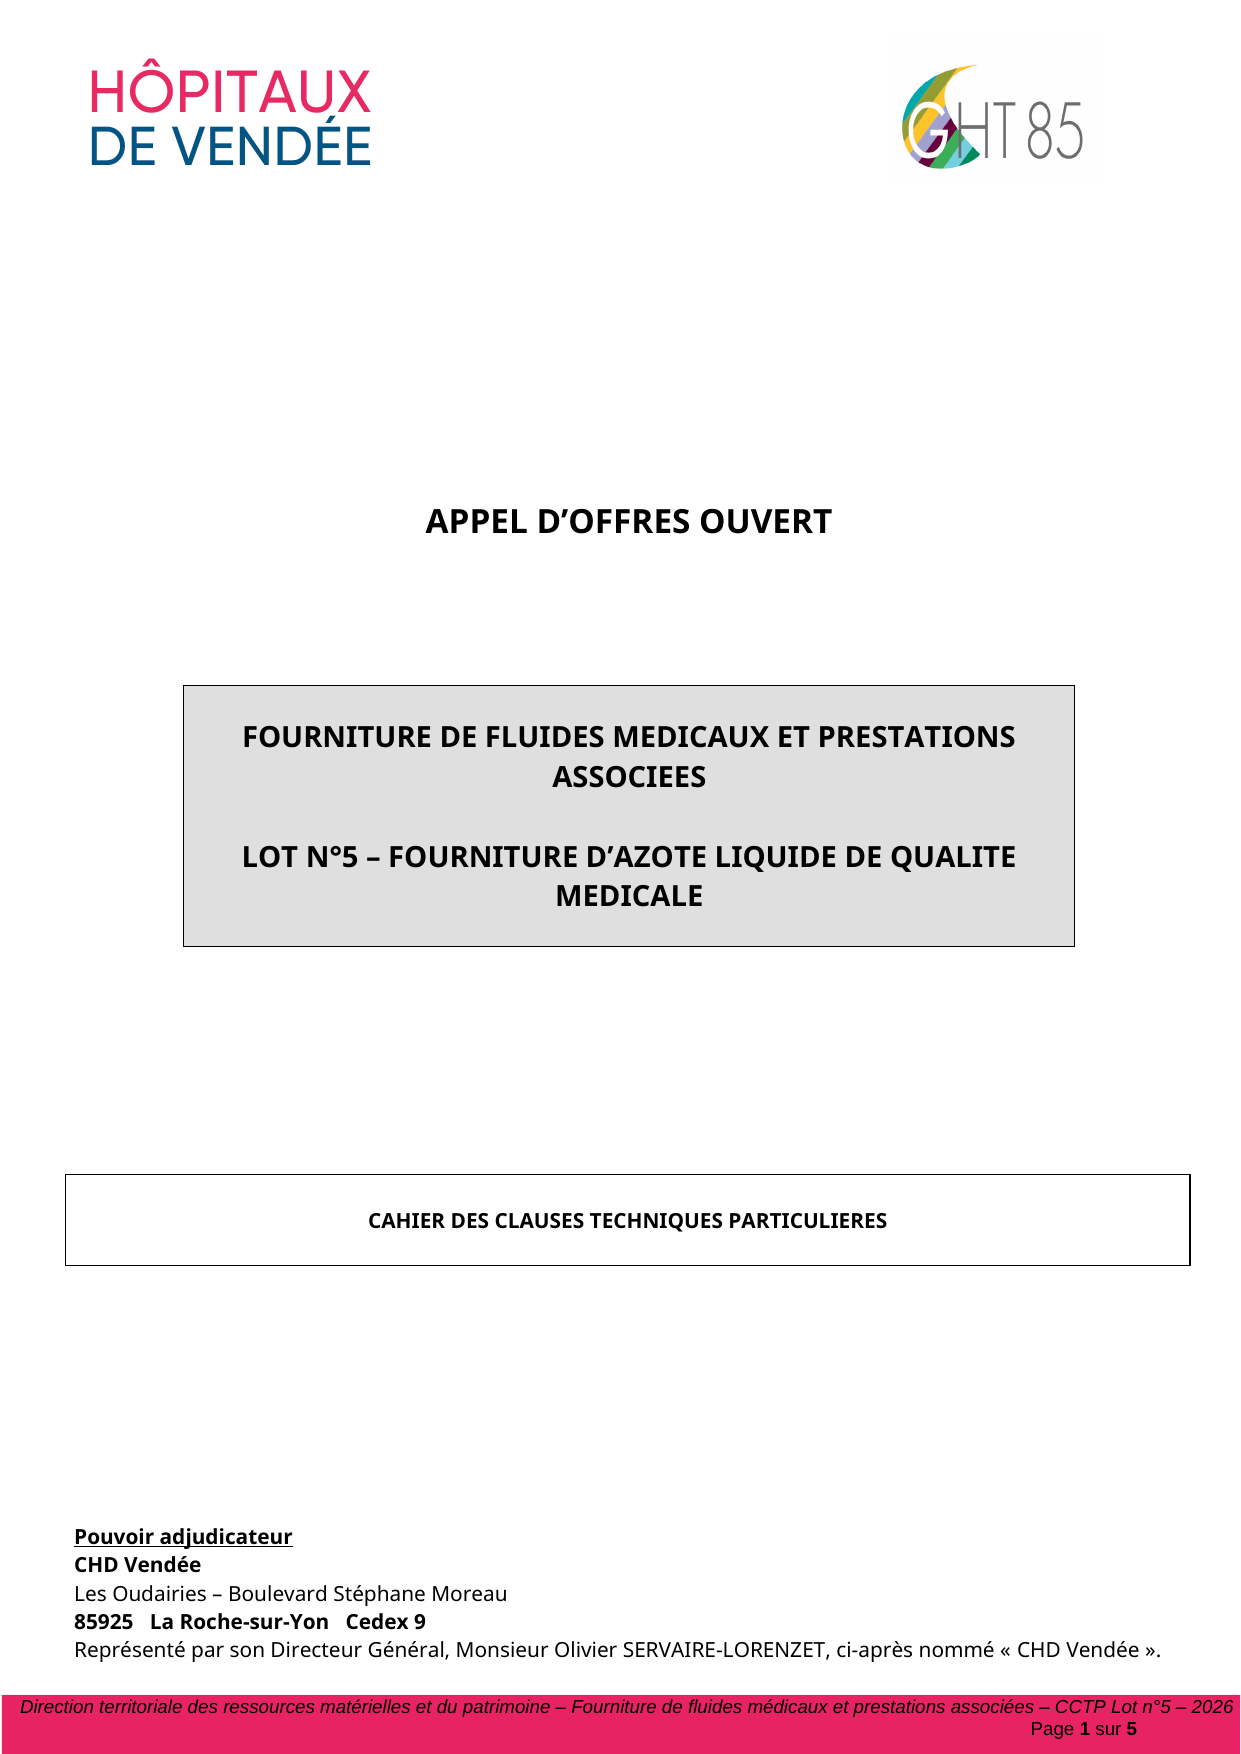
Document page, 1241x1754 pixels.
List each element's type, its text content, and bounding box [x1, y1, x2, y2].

text LOT N°5 – FOURNITURE D’AZOTE LIQUIDE DE QUALITE MEDICALE [184, 833, 1074, 912]
text CHD Vendée [74, 1550, 1181, 1579]
text FOURNITURE DE FLUIDES MEDICAUX ET PRESTATIONS ASSOCIEES [184, 714, 1074, 793]
text CAHIER DES CLAUSES TECHNIQUES PARTICULIERES [74, 1206, 1181, 1234]
picture [1, 0, 1241, 1754]
text Les Oudairies – Boulevard Stéphane Moreau [74, 1579, 1181, 1607]
text Pouvoir adjudicateur [74, 1522, 1181, 1550]
text APPEL D’OFFRES OUVERT [74, 498, 1184, 543]
text 85925 La Roche-sur-Yon Cedex 9 [74, 1607, 1181, 1636]
text Représenté par son Directeur Général, Monsieur Olivier SERVAIRE-LORENZET, ci-après nommé « CHD Vendée ». [74, 1636, 1181, 1664]
